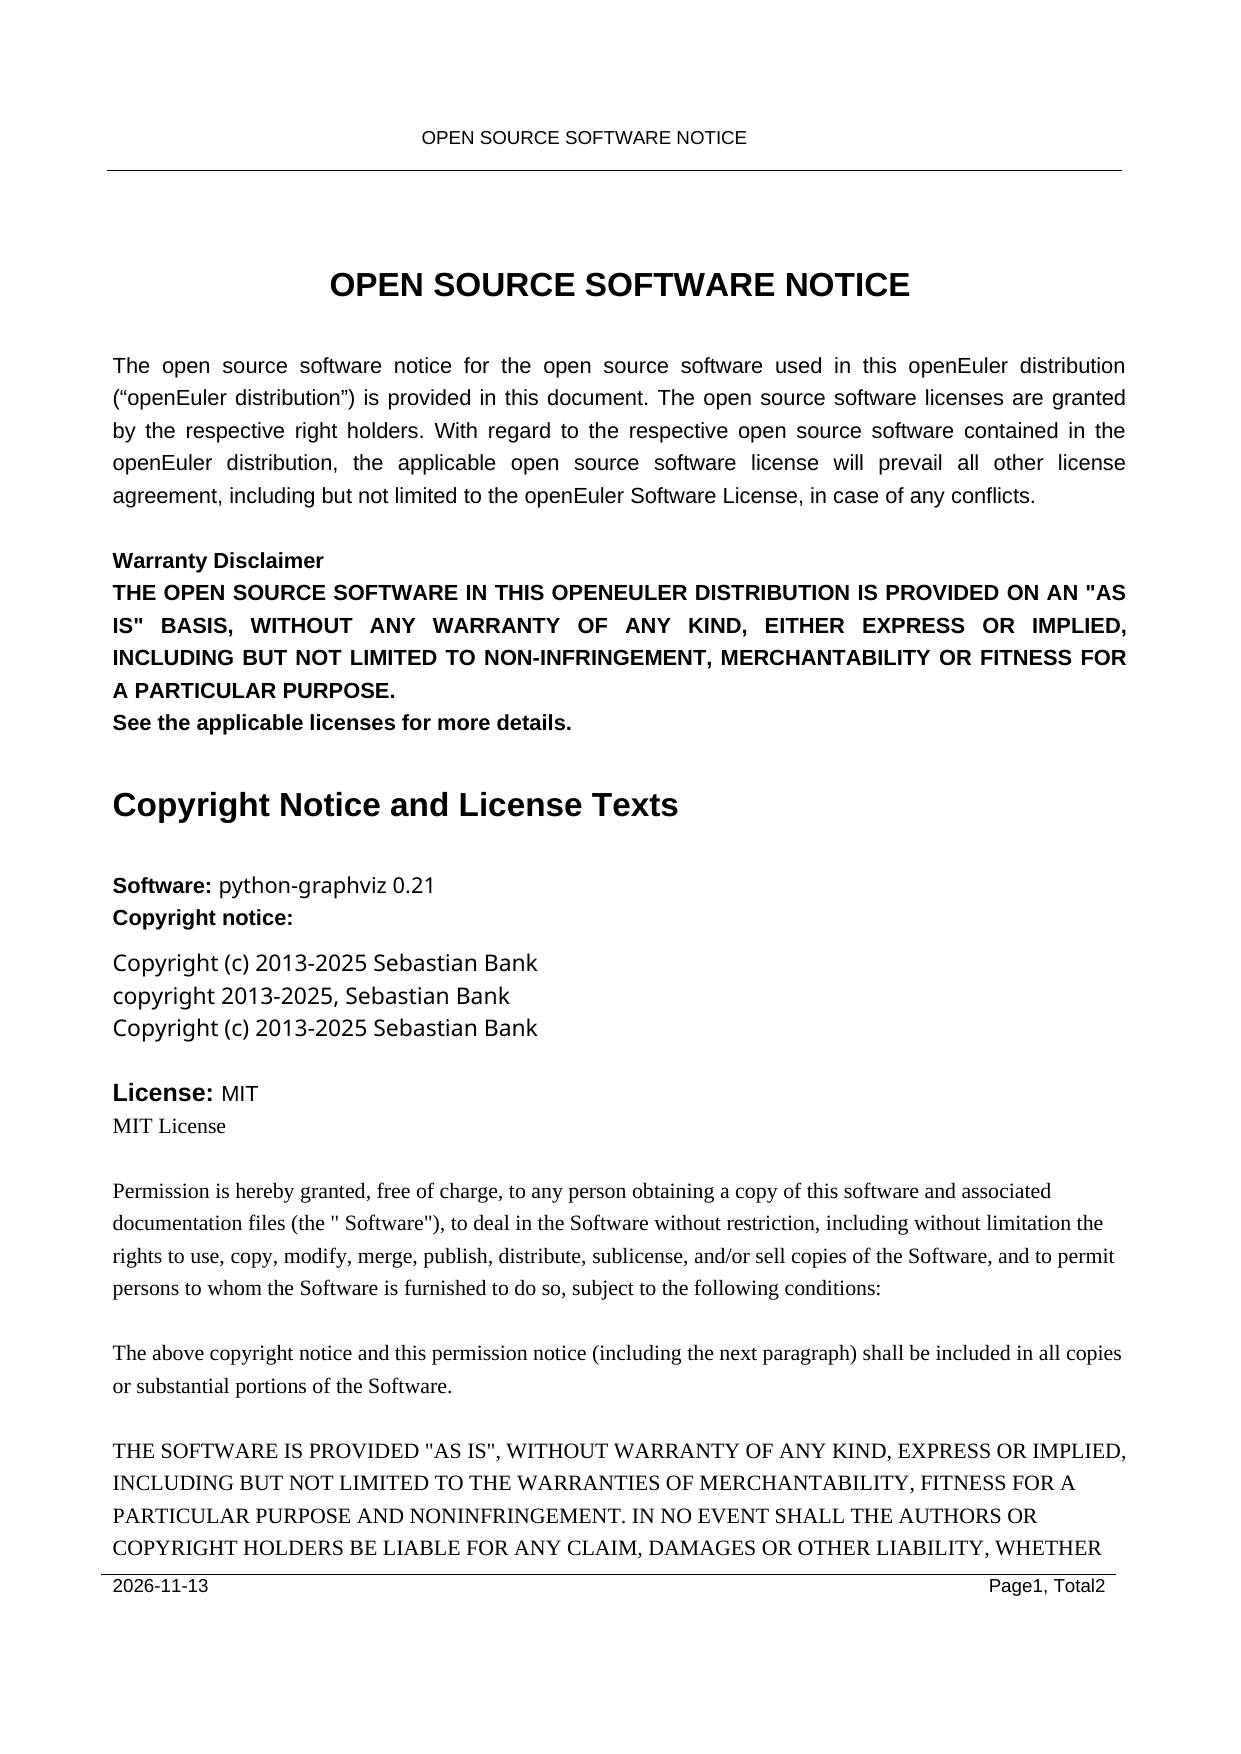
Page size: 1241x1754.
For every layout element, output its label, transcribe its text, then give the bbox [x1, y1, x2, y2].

text THE OPEN SOURCE SOFTWARE IN THIS OPENEULER DISTRIBUTION IS PROVIDED ON AN "AS IS" BASIS, WITHOUT ANY WARRANTY OF ANY KIND, EITHER EXPRESS OR IMPLIED, INCLUDING BUT NOT LIMITED TO NON-INFRINGEMENT, MERCHANTABILITY OR FITNESS FOR A PARTICULAR PURPOSE. See the applicable licenses for more details. [112, 576, 1128, 739]
text Warranty Disclaimer [112, 544, 1128, 576]
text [112, 1109, 1128, 1564]
text OPEN SOURCE SOFTWARE NOTICE [112, 251, 1128, 316]
text License: MIT [112, 1077, 1128, 1109]
text Copyright notice: [112, 901, 1128, 934]
text The open source software notice for the open source software used in this openEuler distribution (“openEuler distribution”) is provided in this document. The open source software licenses are granted by the respective right holders. With regard to the respective open source software contained in the openEuler distribution, the applicable open source software license will prevail all other license agreement, including but not limited to the openEuler Software License, in case of any conflicts. [112, 349, 1128, 511]
text Copyright Notice and License Texts [112, 771, 1128, 836]
text Copyright (c) 2013-2025 Sebastian Bank copyright 2013-2025, Sebastian Bank Copyright (c) 2013-2025 Sebastian Bank [112, 947, 1128, 1077]
title Software: python-graphviz 0.21 [112, 869, 1128, 901]
